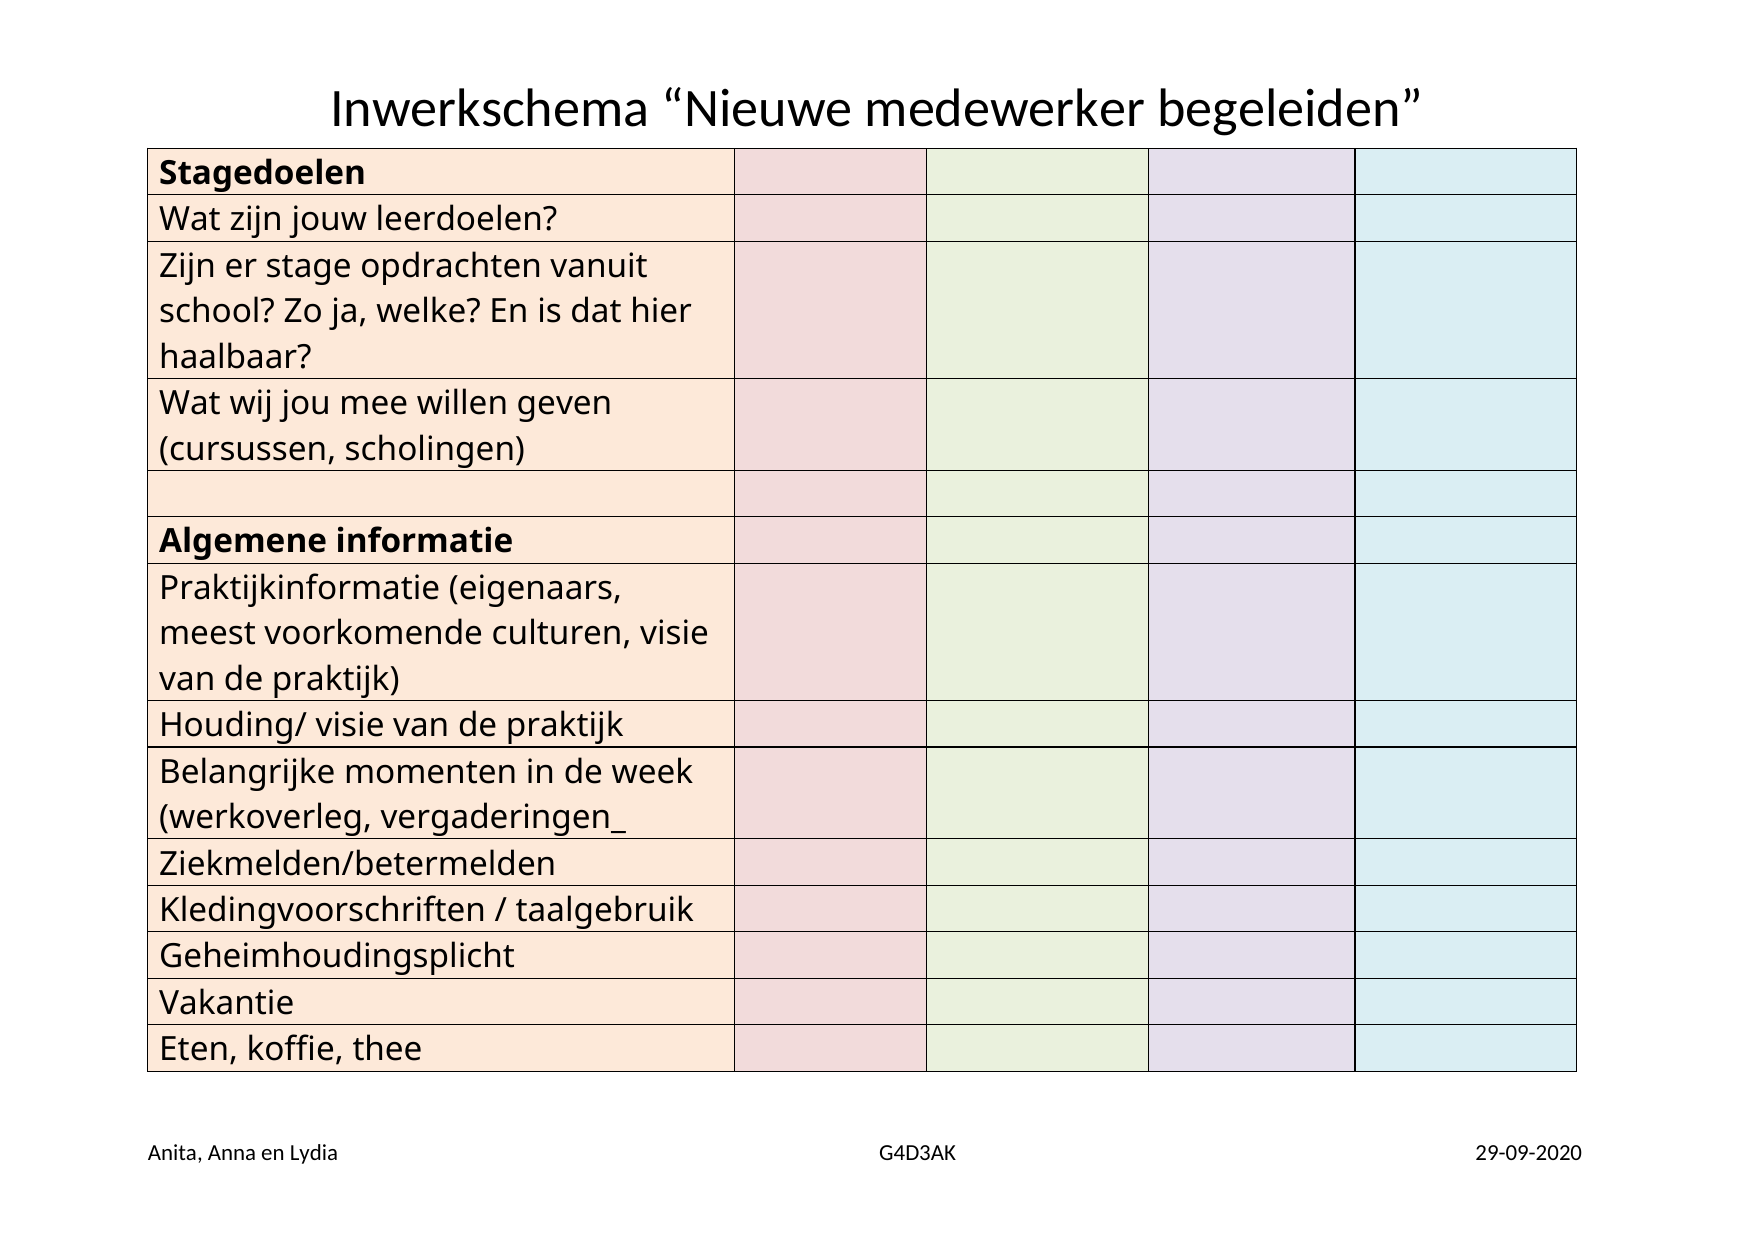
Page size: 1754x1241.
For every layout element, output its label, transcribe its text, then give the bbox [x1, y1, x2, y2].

table_cell [1356, 886, 1576, 931]
table_cell [927, 471, 1148, 516]
table_cell [1356, 979, 1576, 1024]
table_cell [1356, 471, 1576, 516]
table_cell [735, 886, 926, 931]
table_cell Ziekmelden/betermelden [148, 839, 734, 885]
table_cell [735, 1025, 926, 1071]
table_cell [1149, 379, 1354, 470]
table_cell Zijn er stage opdrachten vanuit school? Zo ja, welke? En is dat hier haalbaar? [148, 242, 734, 378]
table_cell [735, 932, 926, 978]
table_cell Belangrijke momenten in de week (werkoverleg, vergaderingen_ [148, 748, 734, 838]
table_cell [1356, 149, 1576, 194]
table_cell [735, 149, 926, 194]
table_cell [735, 564, 926, 700]
table_cell [927, 839, 1148, 885]
table_cell [1356, 195, 1576, 241]
table_cell [927, 932, 1148, 978]
table_cell [735, 471, 926, 516]
table_cell [735, 379, 926, 470]
table_cell [735, 242, 926, 378]
table_cell [1149, 242, 1354, 378]
table_cell Algemene informatie [148, 517, 734, 563]
table_cell Eten, koffie, thee [148, 1025, 734, 1071]
table_cell [1149, 149, 1354, 194]
table_cell [927, 1025, 1148, 1071]
table_cell [735, 839, 926, 885]
table_cell [1149, 932, 1354, 978]
table_cell Kledingvoorschriften / taalgebruik [148, 886, 734, 931]
table_cell [735, 517, 926, 563]
table_cell [1149, 471, 1354, 516]
table_cell [735, 701, 926, 746]
table_cell [927, 195, 1148, 241]
table_cell Praktijkinformatie (eigenaars, meest voorkomende culturen, visie van de praktijk) [148, 564, 734, 700]
table_cell [927, 242, 1148, 378]
table_cell Vakantie [148, 979, 734, 1024]
table_cell [1356, 1025, 1576, 1071]
table_cell [1356, 517, 1576, 563]
table_cell [1149, 748, 1354, 838]
table_cell [1149, 195, 1354, 241]
table_cell Stagedoelen [148, 149, 734, 194]
table_cell [1356, 701, 1576, 746]
table_cell [148, 471, 734, 516]
table_cell [927, 701, 1148, 746]
table_cell [1356, 932, 1576, 978]
table_cell Geheimhoudingsplicht [148, 932, 734, 978]
table_cell [1356, 839, 1576, 885]
table_cell [735, 748, 926, 838]
table_cell [735, 979, 926, 1024]
table_cell [1149, 979, 1354, 1024]
table_cell [1356, 748, 1576, 838]
table_cell [1356, 242, 1576, 378]
table_cell Houding/ visie van de praktijk [148, 701, 734, 746]
table_cell [927, 886, 1148, 931]
table_cell [927, 564, 1148, 700]
table_cell [1149, 839, 1354, 885]
table_cell [735, 195, 926, 241]
table_cell [1356, 564, 1576, 700]
table_cell [1356, 379, 1576, 470]
table_cell [1149, 1025, 1354, 1071]
table_cell [1149, 701, 1354, 746]
table_cell [927, 517, 1148, 563]
table_cell Wat zijn jouw leerdoelen? [148, 195, 734, 241]
table_cell [1149, 564, 1354, 700]
table_cell [1149, 517, 1354, 563]
table_cell [1149, 886, 1354, 931]
table_cell [927, 979, 1148, 1024]
table_cell [927, 149, 1148, 194]
table_cell [927, 379, 1148, 470]
table_cell Wat wij jou mee willen geven (cursussen, scholingen) [148, 379, 734, 470]
table_cell [927, 748, 1148, 838]
